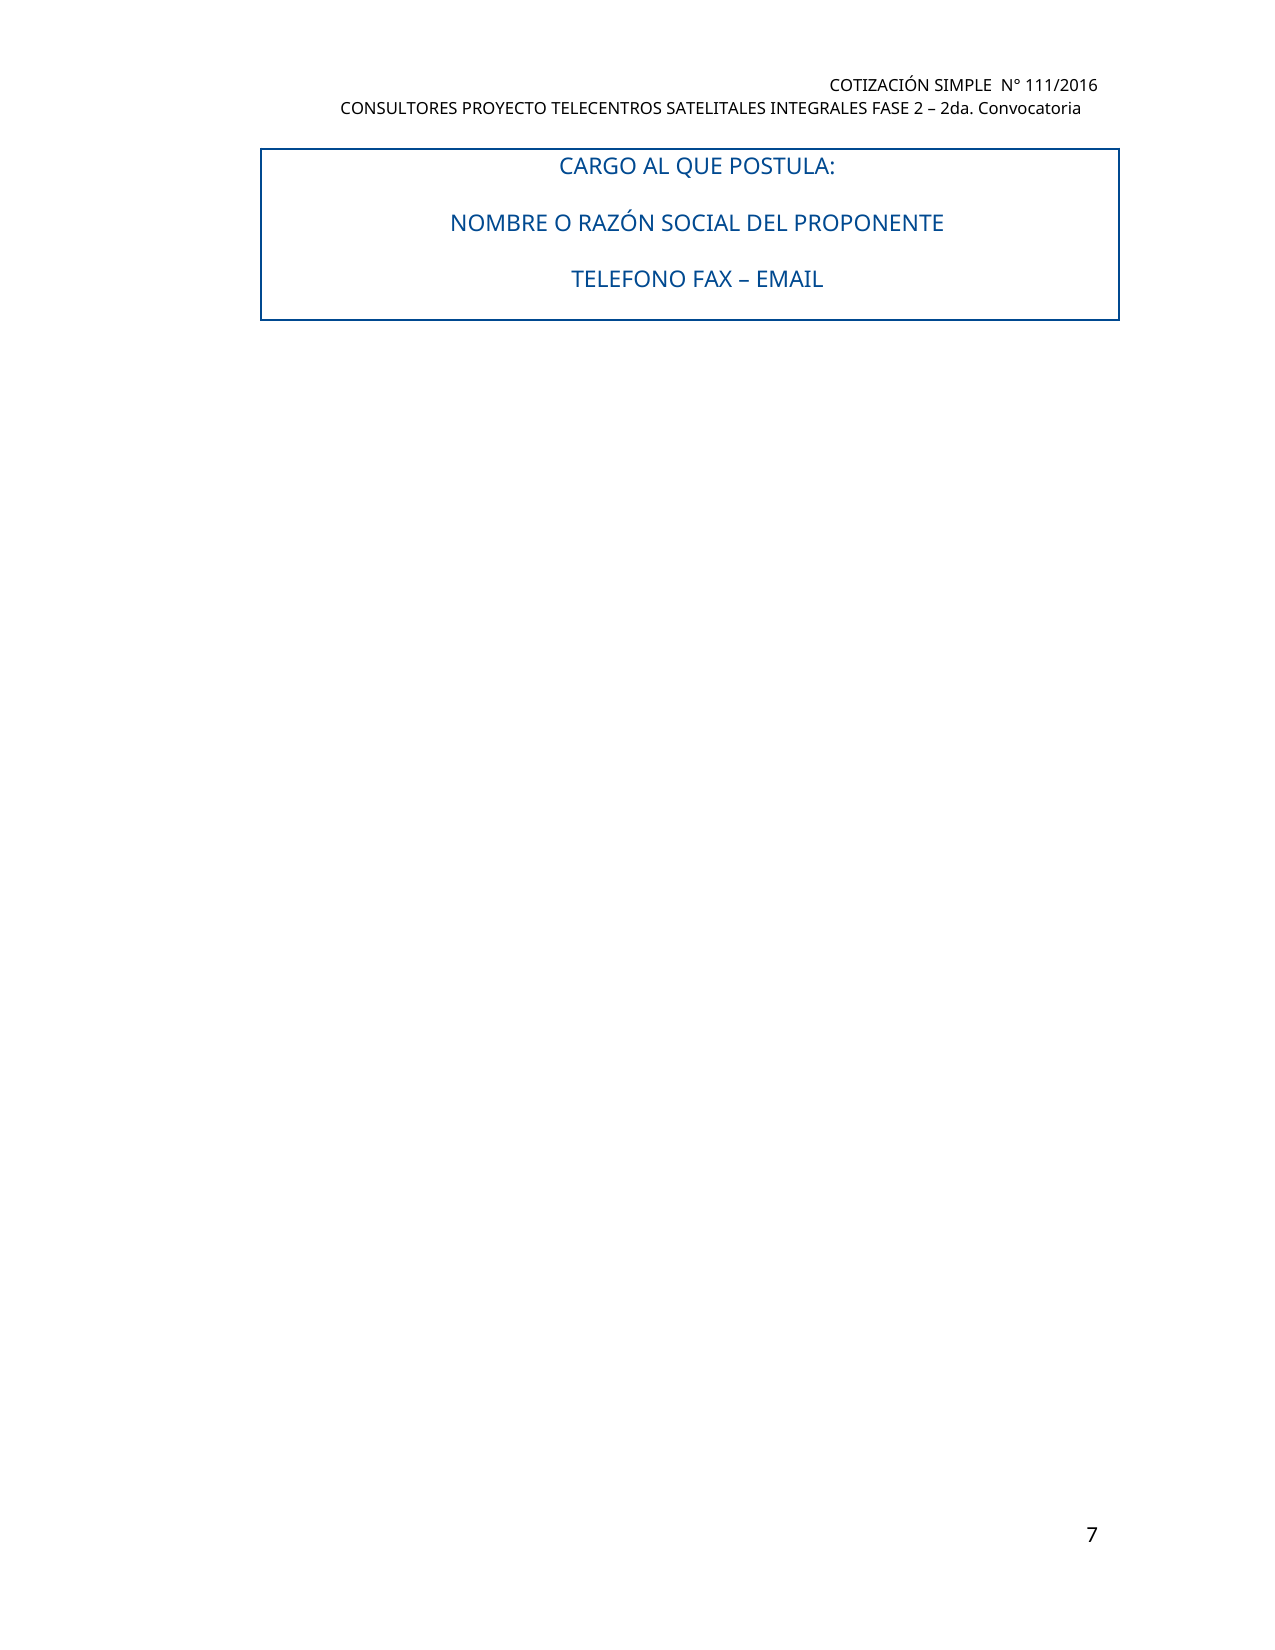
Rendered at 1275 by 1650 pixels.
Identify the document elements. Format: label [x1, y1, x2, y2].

table_header [262, 150, 1118, 319]
